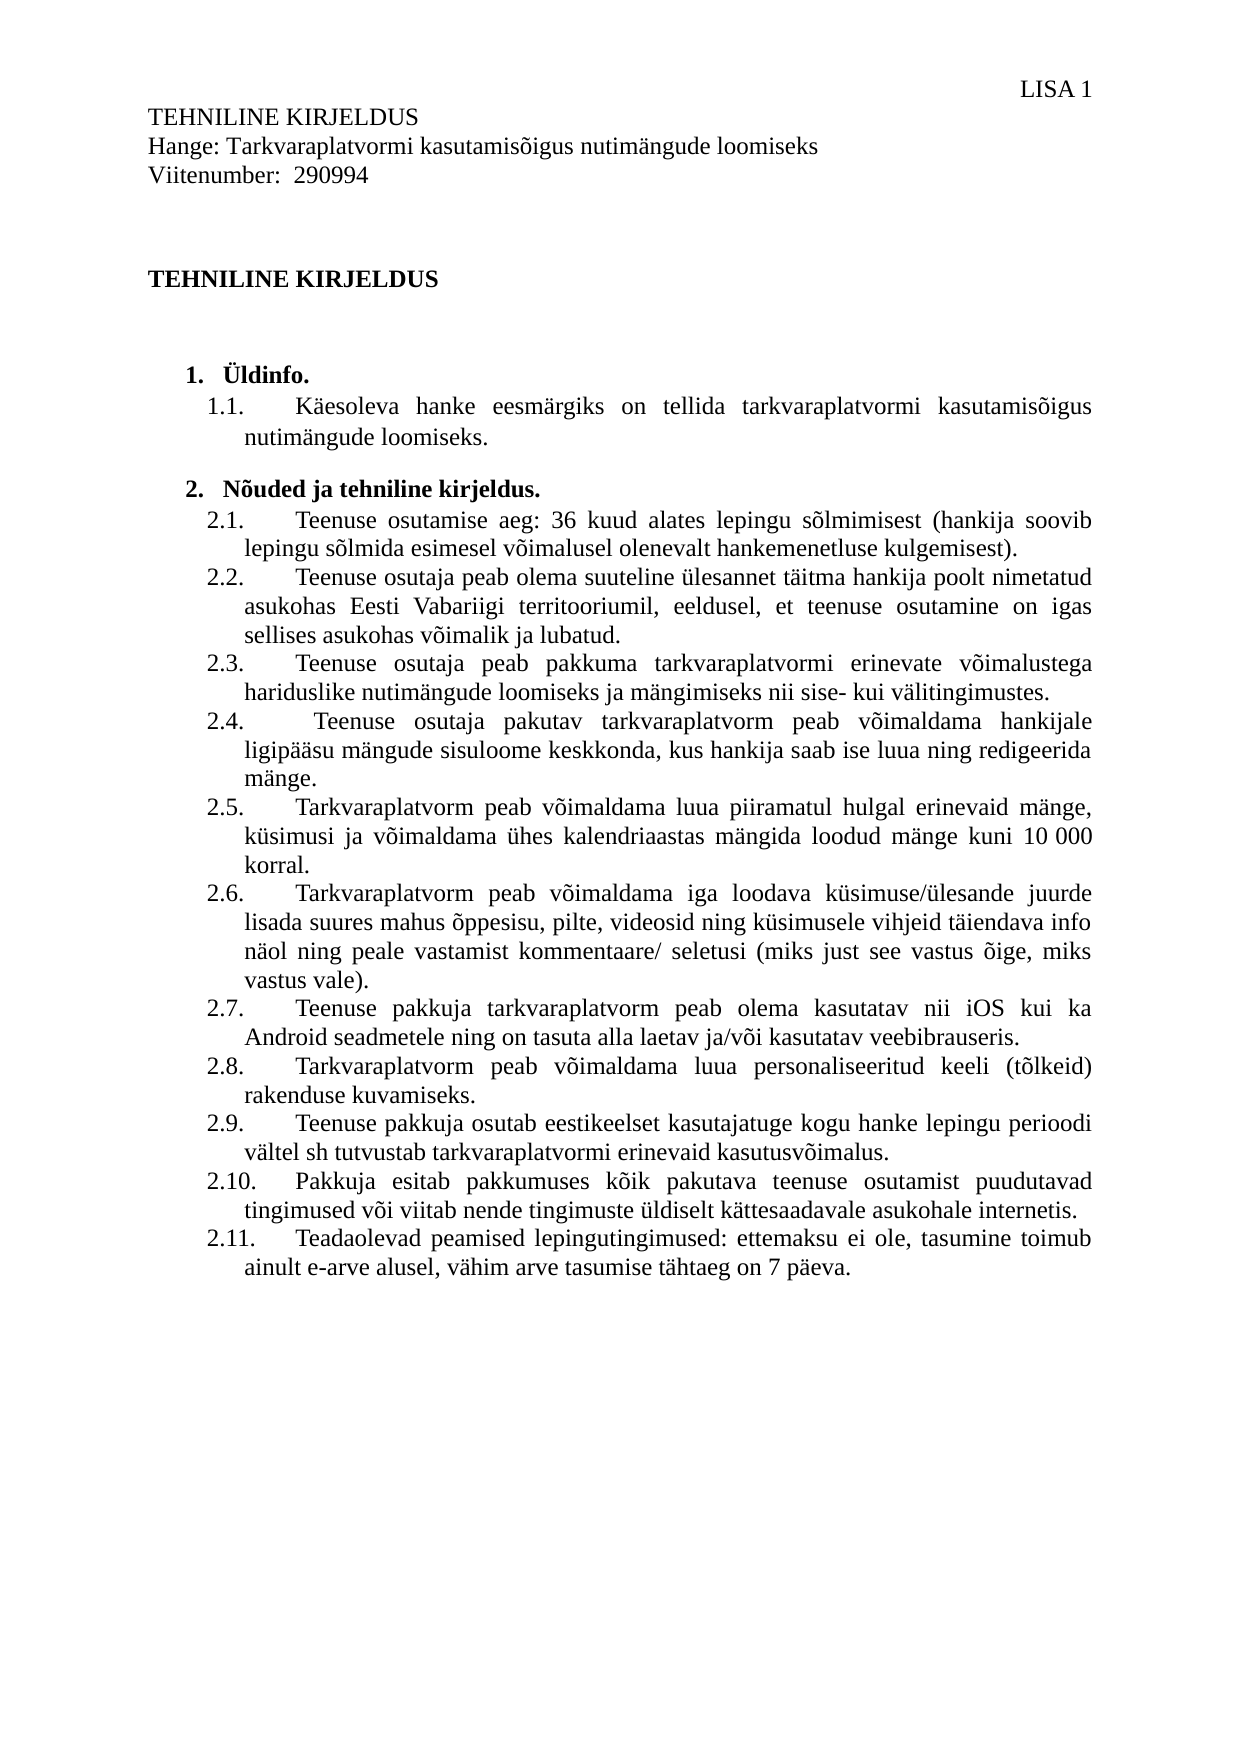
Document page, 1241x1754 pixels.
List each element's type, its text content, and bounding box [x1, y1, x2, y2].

list Tarkvaraplatvorm peab võimaldama iga loodava küsimuse/ülesande juurde lisada suures mahus õppesisu, pilte, videosid ning küsimusele vihjeid täiendava info näol ning peale vastamist kommentaare/ seletusi (miks just see vastus õige, miks vastus vale). [207, 878, 1093, 993]
list Teenuse pakkuja osutab eestikeelset kasutajatuge kogu hanke lepingu perioodi vältel sh tutvustab tarkvaraplatvormi erinevaid kasutusvõimalus. [207, 1108, 1093, 1166]
list Teenuse osutaja peab olema suuteline ülesannet täitma hankija poolt nimetatud asukohas Eesti Vabariigi territooriumil, eeldusel, et teenuse osutamine on igas sellises asukohas võimalik ja lubatud. [207, 562, 1093, 648]
list Käesoleva hanke eesmärgiks on tellida tarkvaraplatvormi kasutamisõigus nutimängude loomiseks. [207, 391, 1093, 451]
text TEHNILINE KIRJELDUS [148, 264, 1093, 293]
list Teadaolevad peamised lepingutingimused: ettemaksu ei ole, tasumine toimub ainult e-arve alusel, vähim arve tasumise tähtaeg on 7 päeva. [207, 1223, 1093, 1281]
list Teenuse osutaja peab pakkuma tarkvaraplatvormi erinevate võimalustega hariduslike nutimängude loomiseks ja mängimiseks nii sise- kui välitingimustes. [207, 648, 1093, 706]
list Nõuded ja tehniline kirjeldus. [185, 474, 1093, 502]
list Üldinfo. [185, 360, 1093, 389]
list Tarkvaraplatvorm peab võimaldama luua personaliseeritud keeli (tõlkeid) rakenduse kuvamiseks. [207, 1051, 1093, 1108]
list Pakkuja esitab pakkumuses kõik pakutava teenuse osutamist puudutavad tingimused või viitab nende tingimuste üldiselt kättesaadavale asukohale internetis. [207, 1166, 1093, 1223]
list Tarkvaraplatvorm peab võimaldama luua piiramatul hulgal erinevaid mänge, küsimusi ja võimaldama ühes kalendriaastas mängida loodud mänge kuni 10 000 korral. [207, 792, 1093, 878]
list Teenuse pakkuja tarkvaraplatvorm peab olema kasutatav nii iOS kui ka Android seadmetele ning on tasuta alla laetav ja/või kasutatav veebibrauseris. [207, 993, 1093, 1051]
list Teenuse osutaja pakutav tarkvaraplatvorm peab võimaldama hankijale ligipääsu mängude sisuloome keskkonda, kus hankija saab ise luua ning redigeerida mänge. [207, 706, 1093, 792]
list Teenuse osutamise aeg: 36 kuud alates lepingu sõlmimisest (hankija soovib lepingu sõlmida esimesel võimalusel olenevalt hankemenetluse kulgemisest). [207, 505, 1093, 562]
